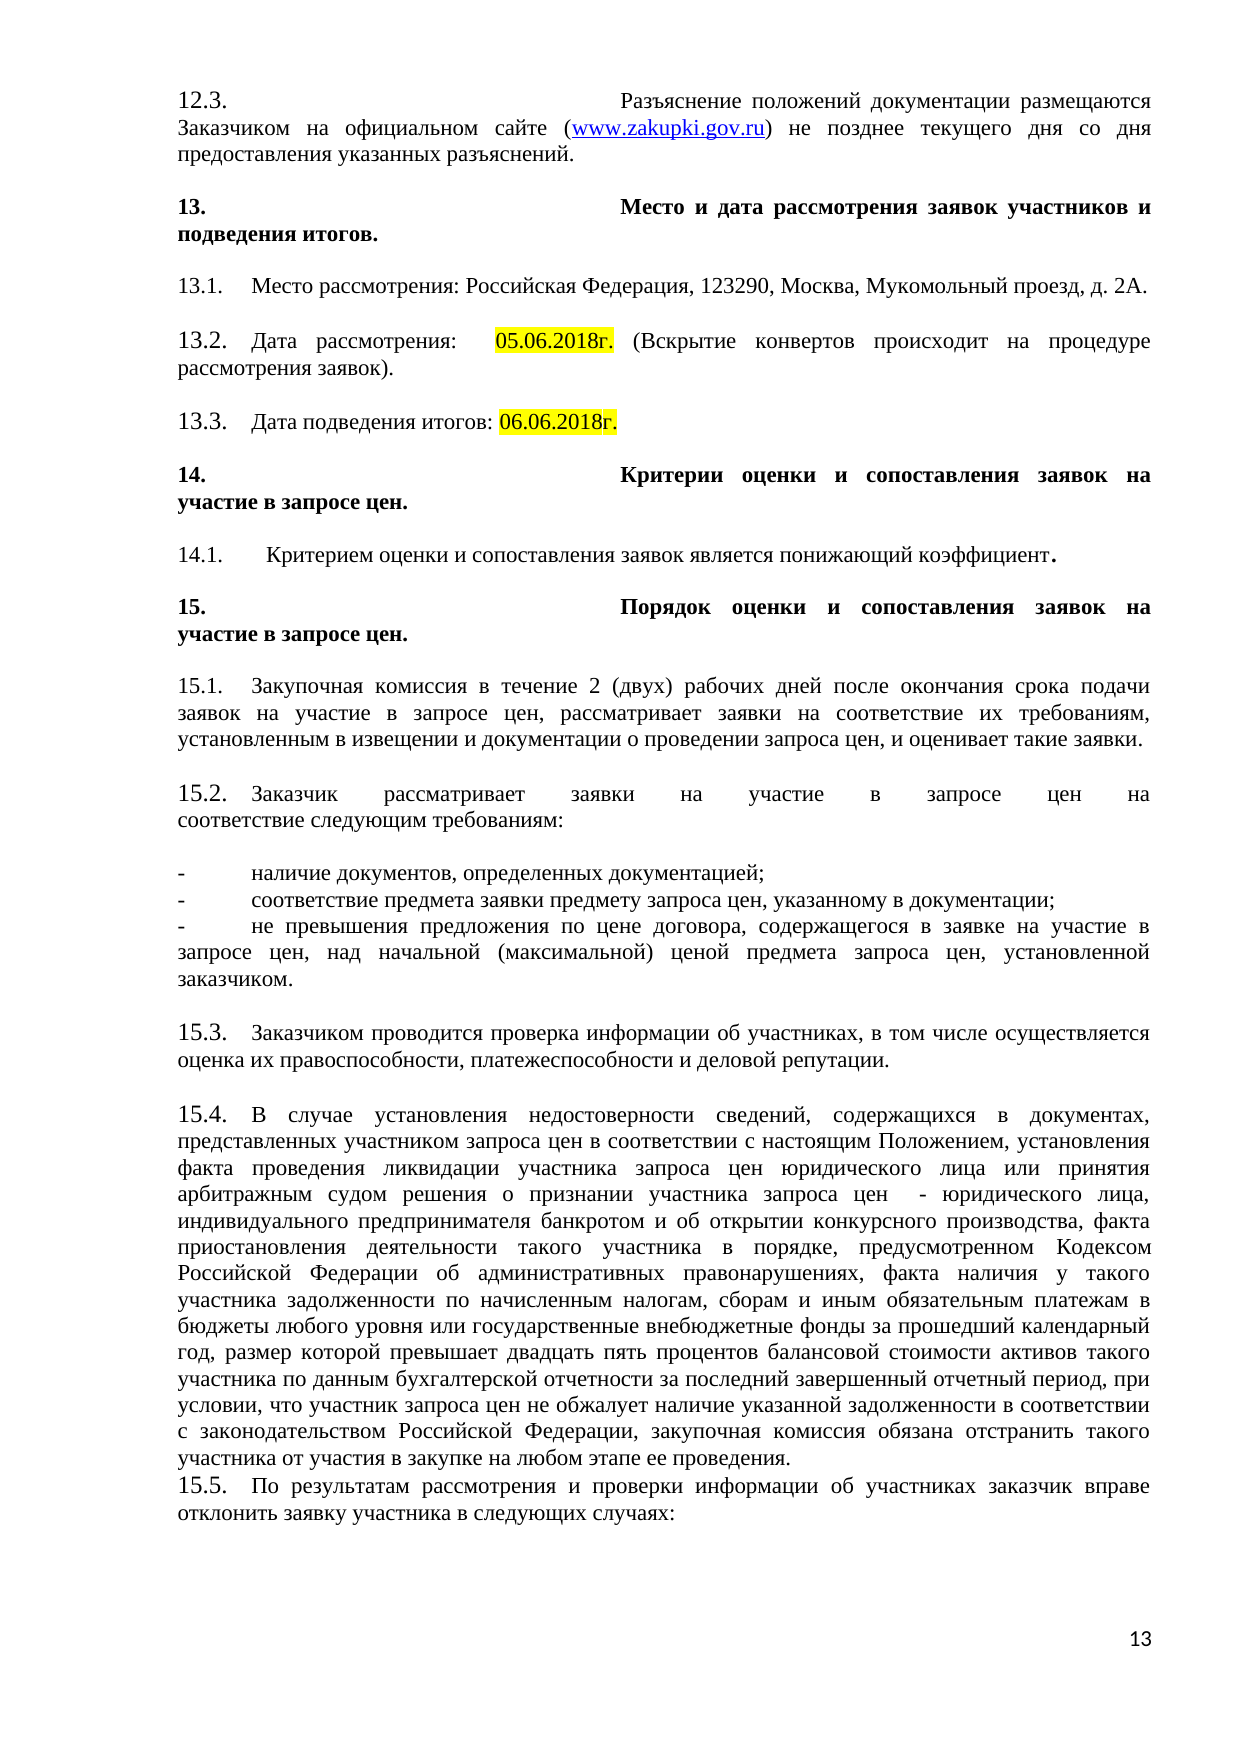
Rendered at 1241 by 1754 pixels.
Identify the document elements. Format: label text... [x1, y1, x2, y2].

list 13.1. Место рассмотрения: Российская Федерация, 123290, Москва, Мукомольный проезд, д. 2А. [177, 272, 1152, 299]
list 15.1. Закупочная комиссия в течение 2 (двух) рабочих дней после окончания срока подачи заявок на участие в запросе цен, рассматривает заявки на соответствие их требованиям, установленным в извещении и документации о проведении запроса цен, и оценивает такие заявки. [177, 672, 1152, 751]
list Разъяснение положений документации размещаются Заказчиком на официальном сайте (www.zakupki.gov.ru) не позднее текущего дня со дня предоставления указанных разъяснений. [177, 85, 1152, 167]
list Порядок оценки и сопоставления заявок на участие в запросе цен. [177, 593, 1152, 646]
list 14.1. Критерием оценки и сопоставления заявок является понижающий коэффициент. [177, 541, 1152, 567]
list Заказчик рассматривает заявки на участие в запросе цен на соответствие следующим требованиям: [177, 778, 1152, 833]
list Дата рассмотрения: 05.06.2018г. (Вскрытие конвертов происходит на процедуре рассмотрения заявок). [177, 325, 1152, 380]
list Дата подведения итогов: 06.06.2018г. [177, 406, 1152, 435]
list Критерии оценки и сопоставления заявок на участие в запросе цен. [177, 462, 1152, 514]
list Заказчиком проводится проверка информации об участниках, в том числе осуществляется оценка их правоспособности, платежеспособности и деловой репутации. [177, 1017, 1152, 1072]
list По результатам рассмотрения и проверки информации об участниках заказчик вправе отклонить заявку участника в следующих случаях: [177, 1470, 1152, 1525]
list не превышения предложения по цене договора, содержащегося в заявке на участие в запросе цен, над начальной (максимальной) ценой предмета запроса цен, установленной заказчиком. [177, 912, 1152, 991]
list В случае установления недостоверности сведений, содержащихся в документах, представленных участником запроса цен в соответствии с настоящим Положением, установления факта проведения ликвидации участника запроса цен юридического лица или принятия арбитражным судом решения о признании участника запроса цен - юридического лица, индивидуального предпринимателя банкротом и об открытии конкурсного производства, факта приостановления деятельности такого участника в порядке, предусмотренном Кодексом Российской Федерации об административных правонарушениях, факта наличия у такого участника задолженности по начисленным налогам, сборам и иным обязательным платежам в бюджеты любого уровня или государственные внебюджетные фонды за прошедший календарный год, размер которой превышает двадцать пять процентов балансовой стоимости активов такого участника по данным бухгалтерской отчетности за последний завершенный отчетный период, при условии, что участник запроса цен не обжалует наличие указанной задолженности в соответствии с законодательством Российской Федерации, закупочная комиссия обязана отстранить такого участника от участия в закупке на любом этапе ее проведения. [177, 1099, 1152, 1470]
list Место и дата рассмотрения заявок участников и подведения итогов. [177, 193, 1152, 246]
list наличие документов, определенных документацией; [177, 859, 1152, 886]
list соответствие предмета заявки предмету запроса цен, указанному в документации; [177, 886, 1152, 912]
